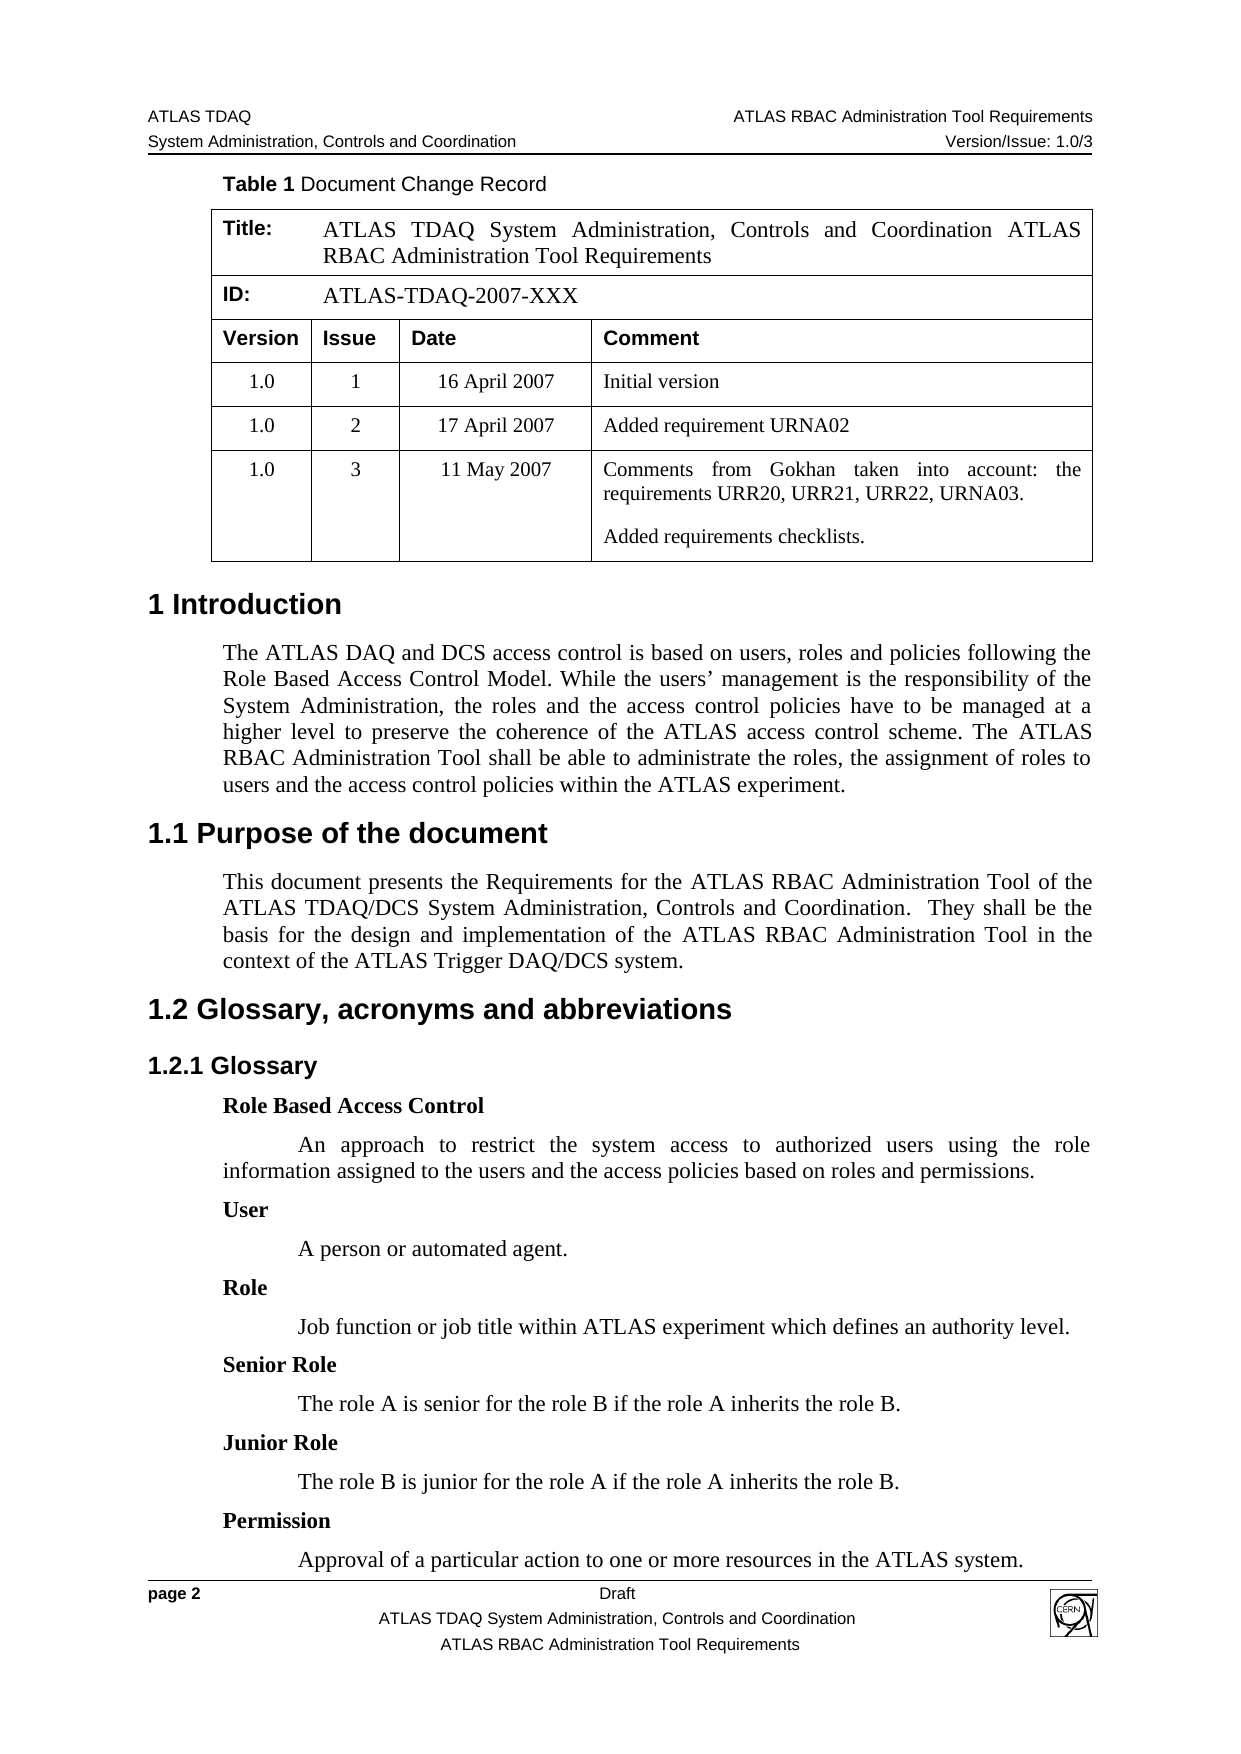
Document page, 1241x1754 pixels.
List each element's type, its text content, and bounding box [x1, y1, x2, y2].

subtitle Glossary [148, 1051, 1092, 1079]
picture [1048, 1587, 1100, 1639]
table_cell [311, 276, 1092, 318]
table_cell Version [212, 320, 311, 362]
table_cell ID: [212, 276, 311, 318]
text Senior Role [223, 1352, 1092, 1378]
table_cell Comment [592, 320, 1092, 362]
text Approval of a particular action to one or more resources in the ATLAS system. [223, 1546, 1092, 1572]
table_cell 1 [312, 363, 399, 406]
table_cell 1.0 [212, 451, 311, 561]
text The role B is junior for the role A if the role A inherits the role B. [223, 1468, 1092, 1494]
table_cell 17 April 2007 [400, 407, 591, 450]
table_cell 2 [312, 407, 399, 450]
text Table 1 Document Change Record [223, 172, 1092, 196]
text Job function or job title within ATLAS experiment which defines an authority level. [223, 1313, 1092, 1339]
table_cell Comments from Gokhan taken into account: the requirements URR20, URR21, URR22, URNA03. Added requirements checklists. [592, 451, 1092, 561]
table_cell 16 April 2007 [400, 363, 591, 406]
text User [223, 1196, 1092, 1222]
text The role A is senior for the role B if the role A inherits the role B. [223, 1390, 1092, 1417]
subtitle Purpose of the document [148, 816, 1092, 849]
subtitle Glossary, acronyms and abbreviations [148, 992, 1092, 1026]
text Junior Role [223, 1429, 1092, 1456]
table_cell 3 [312, 451, 399, 561]
text A person or automated agent. [223, 1235, 1092, 1261]
table_header Title: [212, 210, 311, 275]
table_cell Initial version [592, 363, 1092, 406]
table_cell 1.0 [212, 363, 311, 406]
text This document presents the Requirements for the ATLAS RBAC Administration Tool of the ATLAS TDAQ/DCS System Administration, Controls and Coordination. They shall be the basis for the design and implementation of the ATLAS RBAC Administration Tool in the context of the ATLAS Trigger DAQ/DCS system. [223, 868, 1092, 973]
text Role Based Access Control [223, 1092, 1092, 1118]
table_cell 11 May 2007 [400, 451, 591, 561]
subtitle Introduction [148, 587, 1092, 620]
table_cell Date [400, 320, 591, 362]
table_cell Added requirement URNA02 [592, 407, 1092, 450]
text Role [223, 1274, 1092, 1300]
table_cell 1.0 [212, 407, 311, 450]
table_cell Issue [312, 320, 399, 362]
text Permission [223, 1507, 1092, 1533]
text An approach to restrict the system access to authorized users using the role information assigned to the users and the access policies based on roles and permissions. [223, 1131, 1092, 1184]
